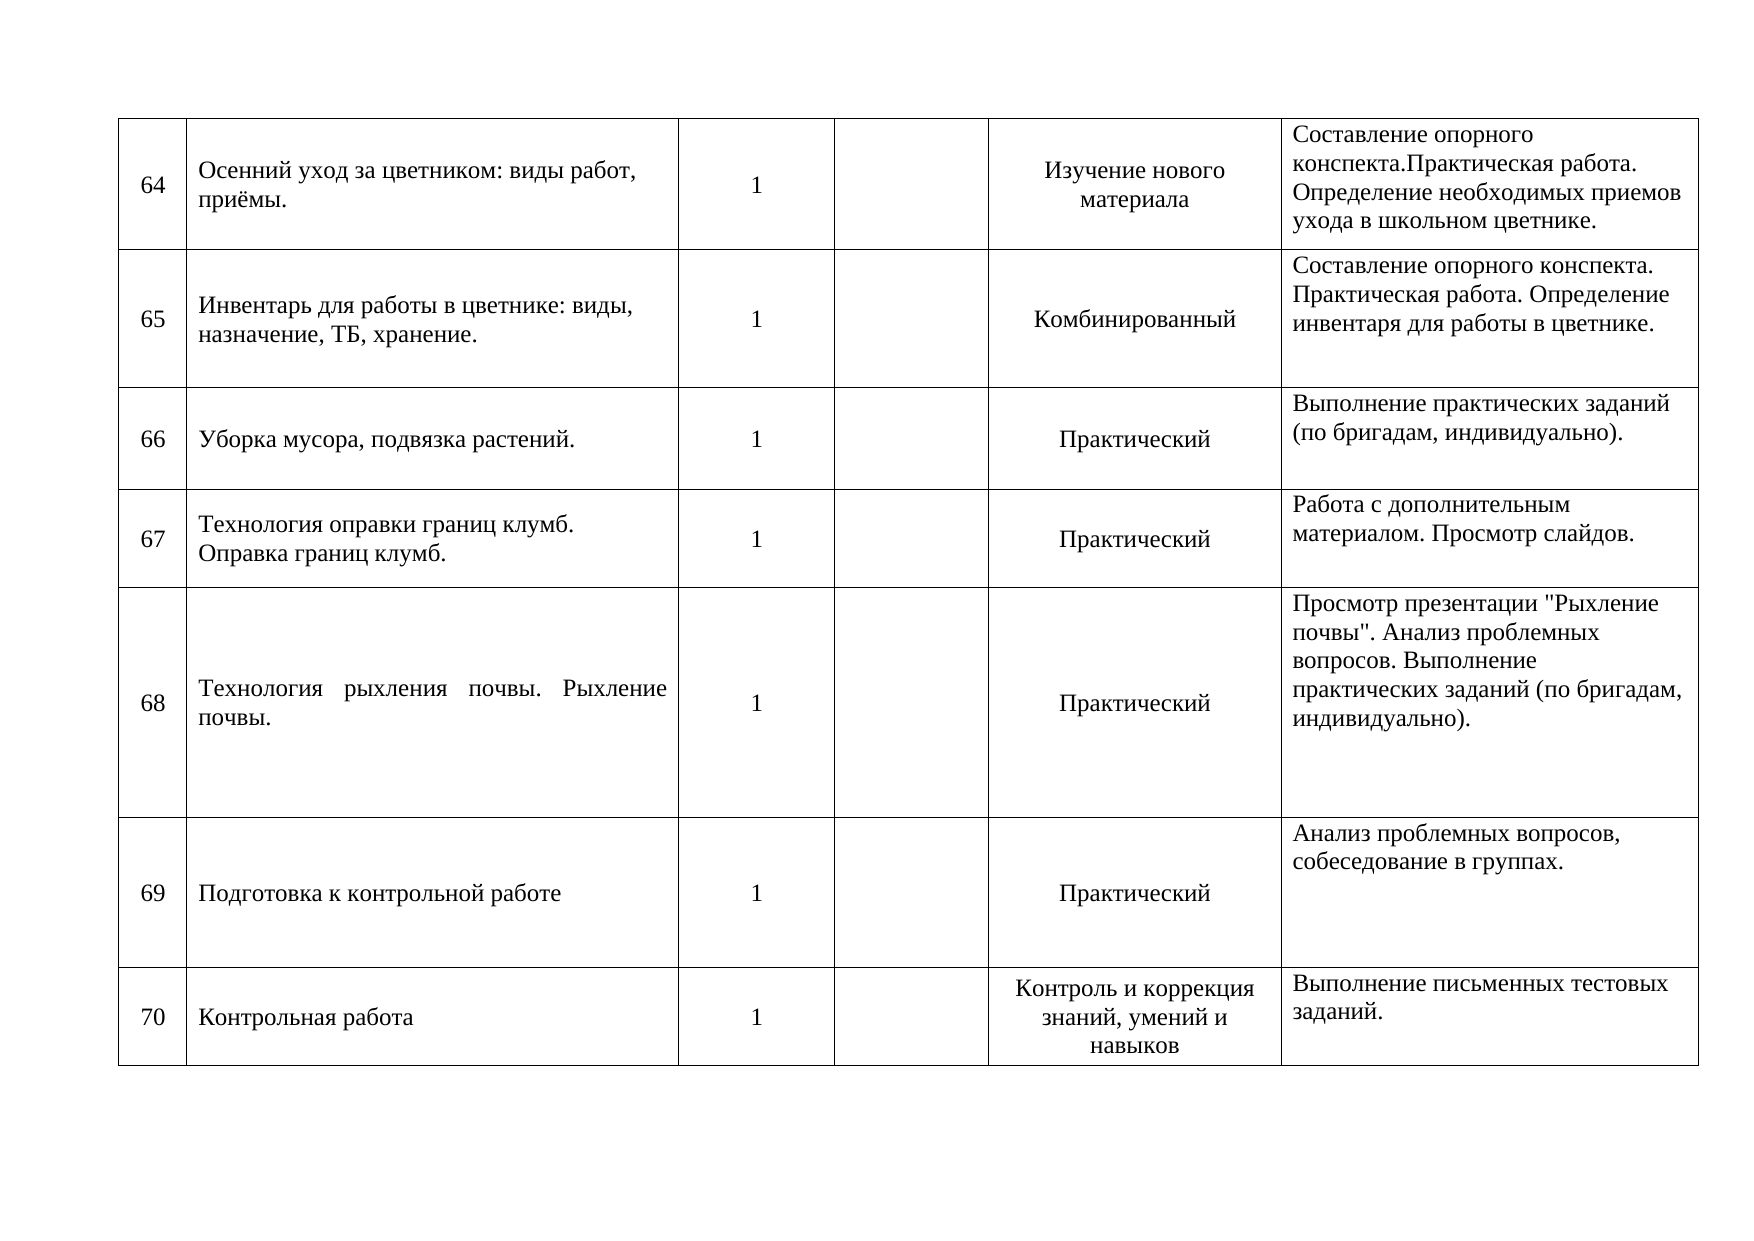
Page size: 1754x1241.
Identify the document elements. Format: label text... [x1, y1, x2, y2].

table_cell Контроль и коррекция знаний, умений и навыков [989, 968, 1281, 1065]
table_cell Работа с дополнительным материалом. Просмотр слайдов. [1282, 490, 1698, 587]
table_cell Практический [989, 588, 1281, 817]
table_cell 1 [679, 388, 834, 488]
table_cell Выполнение практических заданий (по бригадам, индивидуально). [1282, 388, 1698, 488]
table_cell [835, 119, 988, 249]
table_cell [835, 968, 988, 1065]
table_cell 64 [119, 119, 186, 249]
table_cell 68 [119, 588, 186, 817]
table_cell [835, 250, 988, 387]
table_cell Практический [989, 388, 1281, 488]
table_cell Просмотр презентации "Рыхление почвы". Анализ проблемных вопросов. Выполнение практических заданий (по бригадам, индивидуально). [1282, 588, 1698, 817]
table_cell Анализ проблемных вопросов, собеседование в группах. [1282, 818, 1698, 967]
table_cell [835, 490, 988, 587]
table_cell Уборка мусора, подвязка растений. [187, 388, 678, 488]
table_cell Изучение нового материала [989, 119, 1281, 249]
table_cell Контрольная работа [187, 968, 678, 1065]
table_cell 1 [679, 119, 834, 249]
table_cell 69 [119, 818, 186, 967]
table_cell 1 [679, 588, 834, 817]
table_cell Составление опорного конспекта. Практическая работа. Определение инвентаря для работы в цветнике. [1282, 250, 1698, 387]
table_cell Технология оправки границ клумб. Оправка границ клумб. [187, 490, 678, 587]
table_cell 70 [119, 968, 186, 1065]
table_cell Осенний уход за цветником: виды работ, приёмы. [187, 119, 678, 249]
table_cell Технология рыхления почвы. Рыхление почвы. [187, 588, 678, 817]
table_cell Подготовка к контрольной работе [187, 818, 678, 967]
table_cell 1 [679, 968, 834, 1065]
table_cell 66 [119, 388, 186, 488]
table_cell 67 [119, 490, 186, 587]
table_cell Инвентарь для работы в цветнике: виды, назначение, ТБ, хранение. [187, 250, 678, 387]
table_cell Составление опорного конспекта.Практическая работа. Определение необходимых приемов ухода в школьном цветнике. [1282, 119, 1698, 249]
table_cell 1 [679, 250, 834, 387]
table_cell [835, 818, 988, 967]
table_cell 1 [679, 818, 834, 967]
table_cell [835, 588, 988, 817]
table_cell Практический [989, 490, 1281, 587]
table_cell [835, 388, 988, 488]
table_cell 65 [119, 250, 186, 387]
table_cell Комбинированный [989, 250, 1281, 387]
table_cell 1 [679, 490, 834, 587]
table_cell Выполнение письменных тестовых заданий. [1282, 968, 1698, 1065]
table_cell Практический [989, 818, 1281, 967]
